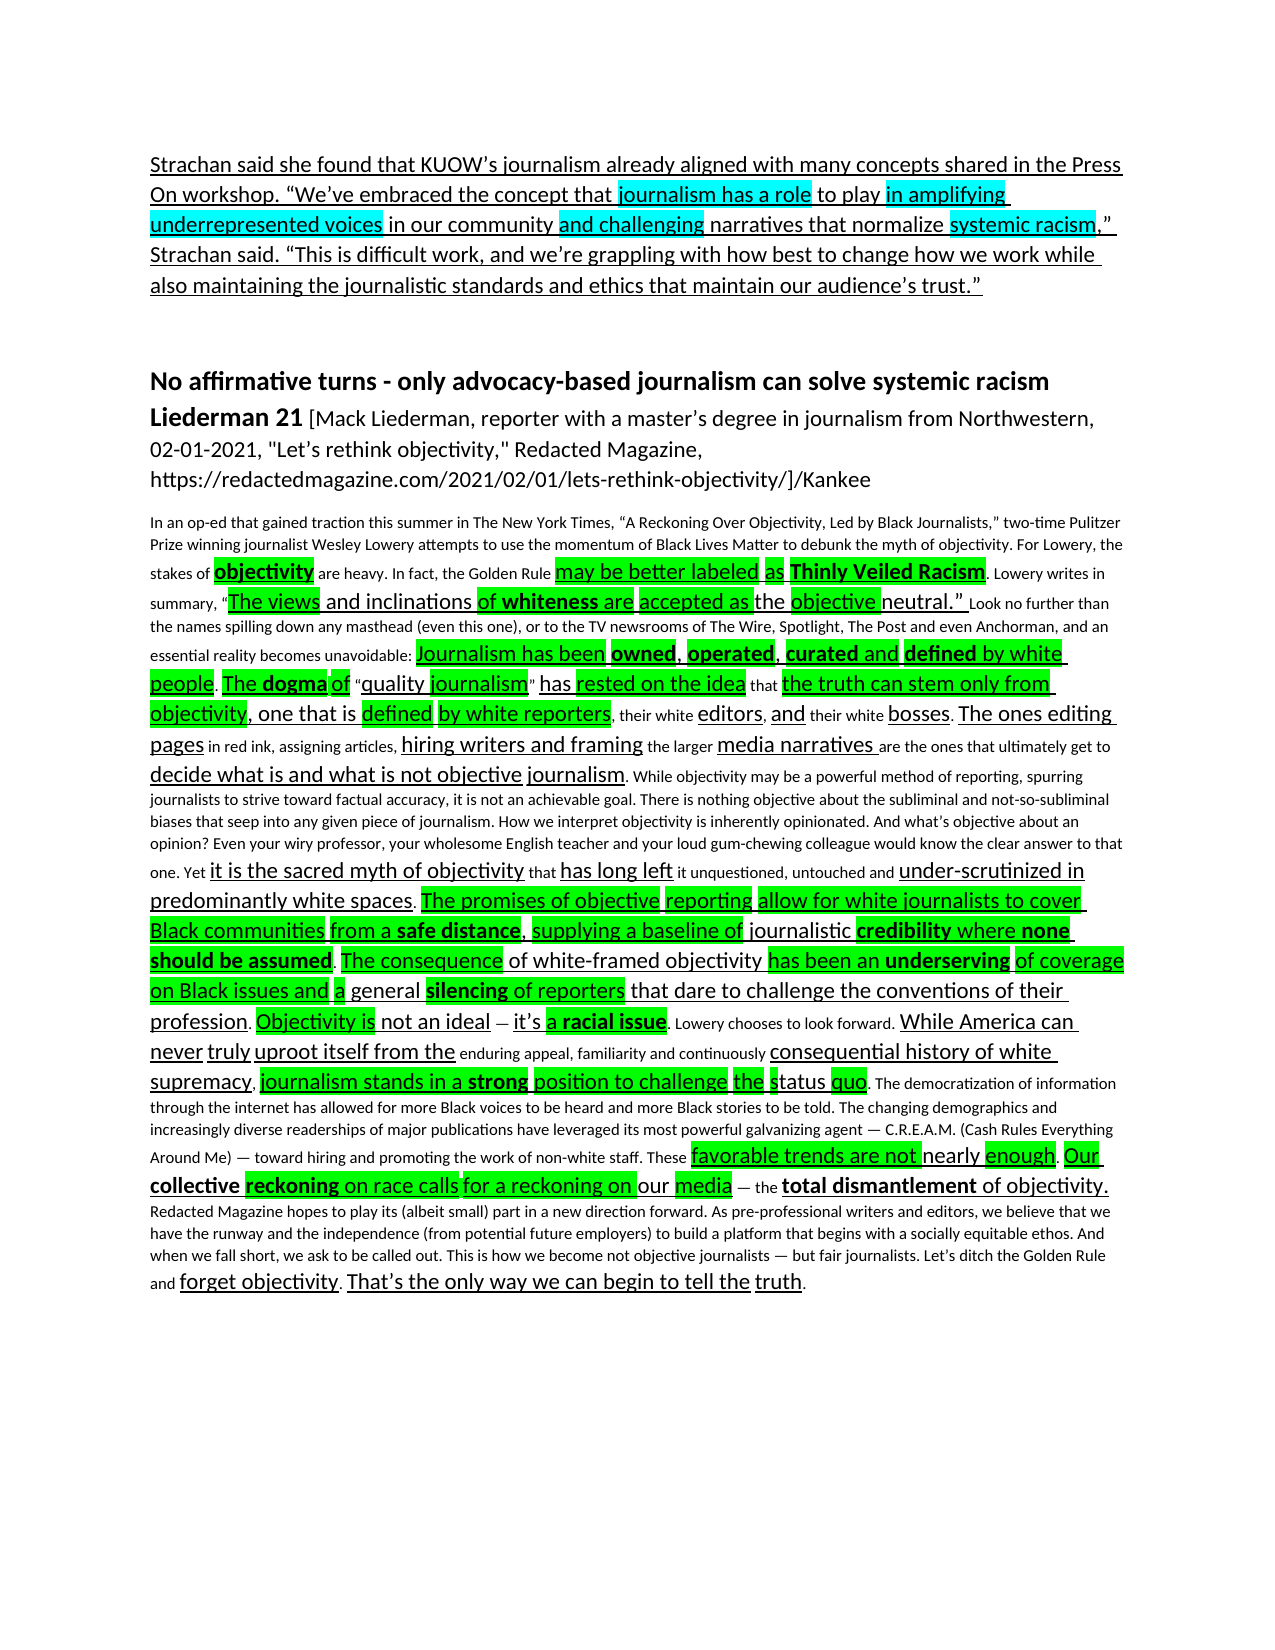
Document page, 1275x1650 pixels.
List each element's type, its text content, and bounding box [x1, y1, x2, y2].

text Liederman 21 [Mack Liederman, reporter with a master’s degree in journalism from Northwestern, 02-01-2021, "Let’s rethink objectivity," Redacted Magazine, https://redactedmagazine.com/2021/02/01/lets-rethink-objectivity/]/Kankee [150, 400, 1125, 494]
text Strachan said she found that KUOW’s journalism already aligned with many concepts shared in the Press On workshop. “We’ve embraced the concept that journalism has a role to play in amplifying underrepresented voices in our community and challenging narratives that normalize systemic racism,” Strachan said. “This is difficult work, and we’re grappling with how best to change how we work while also maintaining the journalistic standards and ethics that maintain our audience’s trust.” [150, 150, 1125, 299]
text In an op-ed that gained traction this summer in The New York Times, “A Reckoning Over Objectivity, Led by Black Journalists,” two-time Pulitzer Prize winning journalist Wesley Lowery attempts to use the momentum of Black Lives Matter to debunk the myth of objectivity. For Lowery, the stakes of objectivity are heavy. In fact, the Golden Rule may be better labeled as Thinly Veiled Racism. Lowery writes in summary, “The views and inclinations of whiteness are accepted as the objective neutral.” Look no further than the names spilling down any masthead (even this one), or to the TV newsrooms of The Wire, Spotlight, The Post and even Anchorman, and an essential reality becomes unavoidable: Journalism has been owned, operated, curated and defined by white people. The dogma of “quality journalism” has rested on the idea that the truth can stem only from objectivity, one that is defined by white reporters, their white editors, and their white bosses. The ones editing pages in red ink, assigning articles, hiring writers and framing the larger media narratives are the ones that ultimately get to decide what is and what is not objective journalism. While objectivity may be a powerful method of reporting, spurring journalists to strive toward factual accuracy, it is not an achievable goal. There is nothing objective about the subliminal and not-so-subliminal biases that seep into any given piece of journalism. How we interpret objectivity is inherently opinionated. And what’s objective about an opinion? Even your wiry professor, your wholesome English teacher and your loud gum-chewing colleague would know the clear answer to that one. Yet it is the sacred myth of objectivity that has long left it unquestioned, untouched and under-scrutinized in predominantly white spaces. The promises of objective reporting allow for white journalists to cover Black communities from a safe distance, supplying a baseline of journalistic credibility where none should be assumed. The consequence of white-framed objectivity has been an underserving of coverage on Black issues and a general silencing of reporters that dare to challenge the conventions of their profession. Objectivity is not an ideal — it’s a racial issue. Lowery chooses to look forward. While America can never truly uproot itself from the enduring appeal, familiarity and continuously consequential history of white supremacy, journalism stands in a strong position to challenge the status quo. The democratization of information through the internet has allowed for more Black voices to be heard and more Black stories to be told. The changing demographics and increasingly diverse readerships of major publications have leveraged its most powerful galvanizing agent — C.R.E.A.M. (Cash Rules Everything Around Me) — toward hiring and promoting the work of non-white staff. These favorable trends are not nearly enough. Our collective reckoning on race calls for a reckoning on our media — the total dismantlement of objectivity. Redacted Magazine hopes to play its (albeit small) part in a new direction forward. As pre-professional writers and editors, we believe that we have the runway and the independence (from potential future employers) to build a platform that begins with a socially equitable ethos. And when we fall short, we ask to be called out. This is how we become not objective journalists — but fair journalists. Let’s ditch the Golden Rule and forget objectivity. That’s the only way we can begin to tell the truth. [150, 512, 1125, 1295]
subtitle No affirmative turns - only advocacy-based journalism can solve systemic racism [150, 364, 1125, 398]
